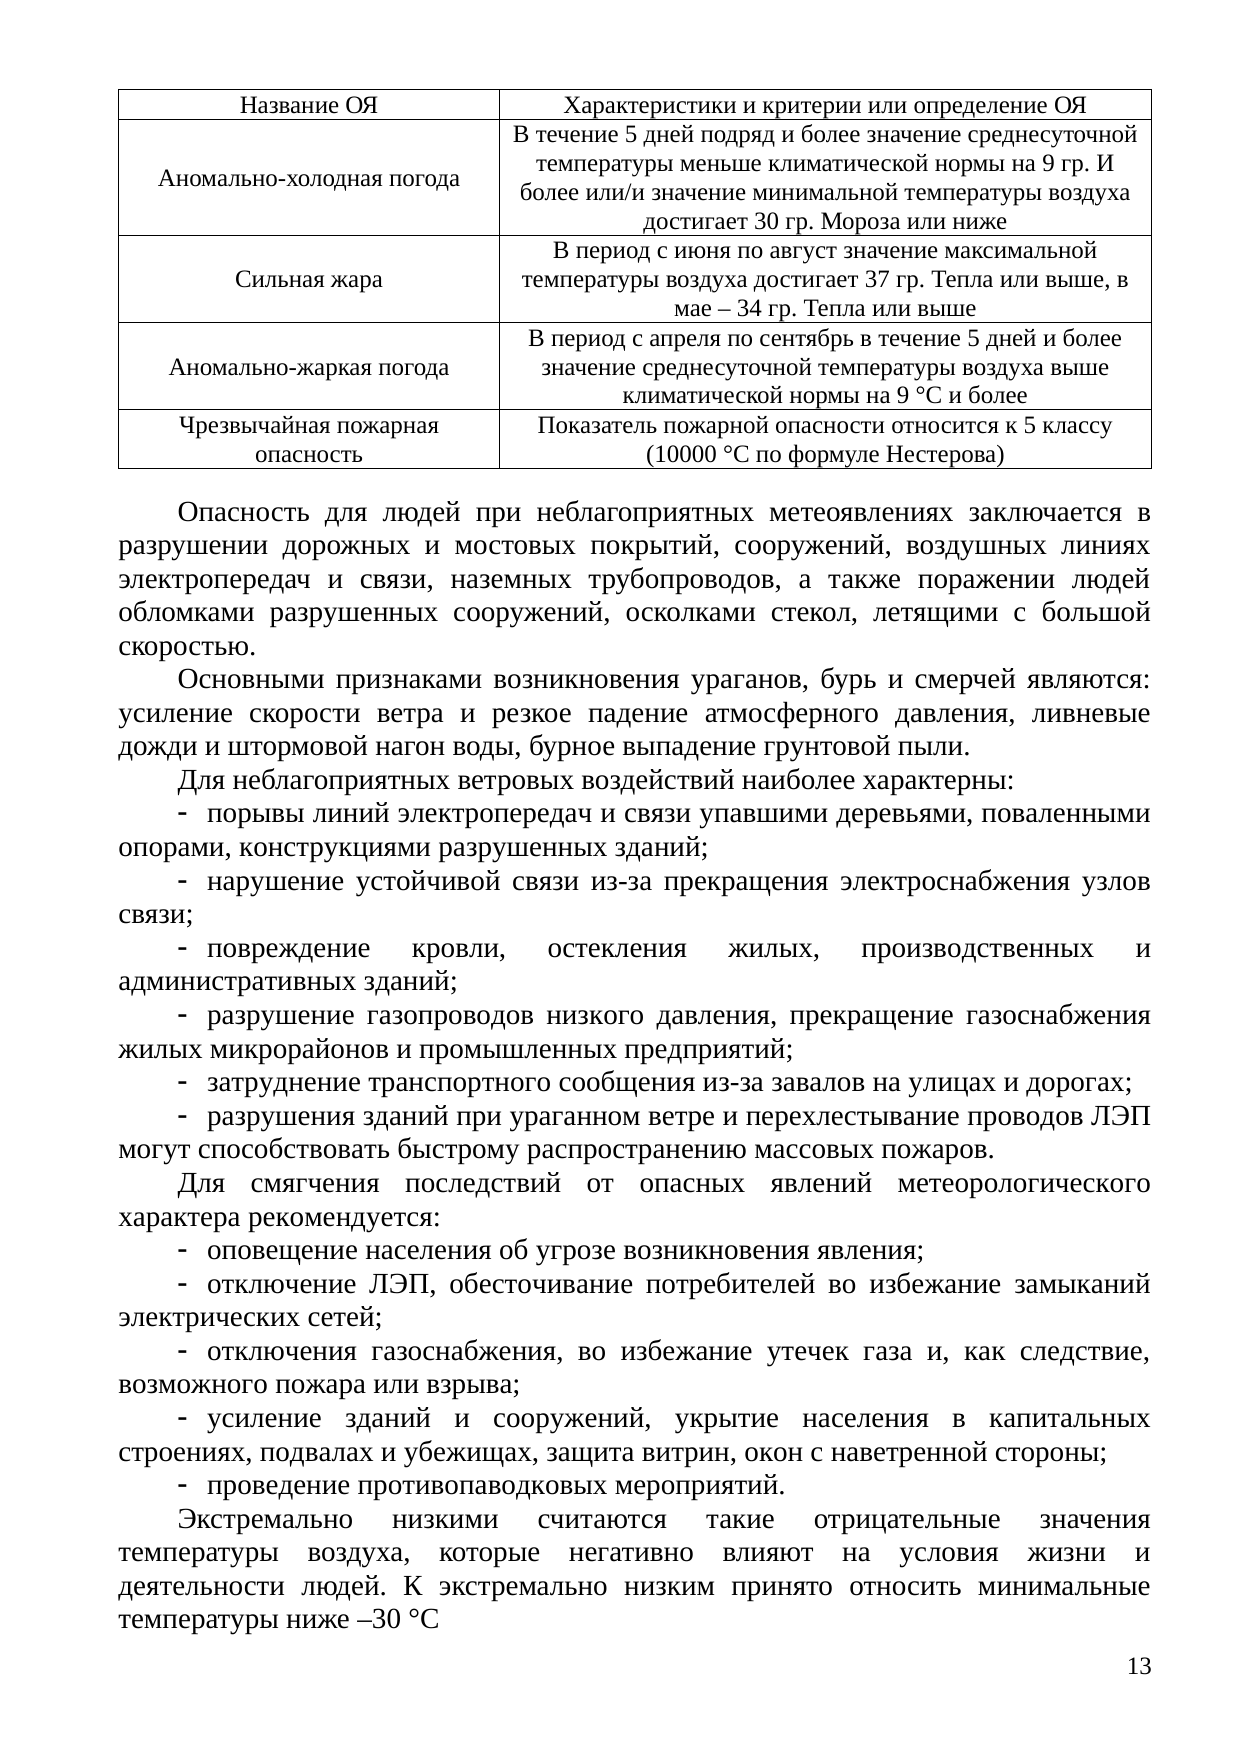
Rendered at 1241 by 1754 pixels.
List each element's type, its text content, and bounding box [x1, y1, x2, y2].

list отключение ЛЭП, обесточивание потребителей во избежание замыканий электрических сетей; [118, 1266, 1152, 1333]
list порывы линий электропередач и связи упавшими деревьями, поваленными опорами, конструкциями разрушенных зданий; [118, 796, 1152, 863]
list затруднение транспортного сообщения из-за завалов на улицах и дорогах; [118, 1064, 1152, 1098]
list разрушения зданий при ураганном ветре и перехлестывание проводов ЛЭП могут способствовать быстрому распространению массовых пожаров. [118, 1098, 1152, 1165]
table_header Характеристики и критерии или определение ОЯ [500, 90, 1151, 118]
text Основными признаками возникновения ураганов, бурь и смерчей являются: усиление скорости ветра и резкое падение атмосферного давления, ливневые дожди и штормовой нагон воды, бурное выпадение грунтовой пыли. [118, 661, 1152, 762]
list усиление зданий и сооружений, укрытие населения в капитальных строениях, подвалах и убежищах, защита витрин, окон с наветренной стороны; [118, 1400, 1152, 1467]
list отключения газоснабжения, во избежание утечек газа и, как следствие, возможного пожара или взрыва; [118, 1333, 1152, 1400]
table_cell Аномально-жаркая погода [119, 323, 499, 409]
table_cell Показатель пожарной опасности относится к 5 классу (10000 °С по формуле Нестерова) [500, 410, 1151, 468]
list проведение противопаводковых мероприятий. [118, 1467, 1152, 1501]
list повреждение кровли, остекления жилых, производственных и административных зданий; [118, 930, 1152, 997]
table_cell Чрезвычайная пожарная опасность [119, 410, 499, 468]
table_cell В период с июня по август значение максимальной температуры воздуха достигает 37 гр. Тепла или выше, в мае – 34 гр. Тепла или выше [500, 236, 1151, 322]
table_header Название ОЯ [119, 90, 499, 118]
table_cell В период с апреля по сентябрь в течение 5 дней и более значение среднесуточной температуры воздуха выше климатической нормы на 9 °С и более [500, 323, 1151, 409]
list разрушение газопроводов низкого давления, прекращение газоснабжения жилых микрорайонов и промышленных предприятий; [118, 997, 1152, 1064]
table_cell В течение 5 дней подряд и более значение среднесуточной температуры меньше климатической нормы на 9 гр. И более или/и значение минимальной температуры воздуха достигает 30 гр. Мороза или ниже [500, 120, 1151, 234]
table_cell Сильная жара [119, 236, 499, 322]
text Для смягчения последствий от опасных явлений метеорологического характера рекомендуется: [118, 1165, 1152, 1232]
list оповещение населения об угрозе возникновения явления; [118, 1232, 1152, 1266]
text Опасность для людей при неблагоприятных метеоявлениях заключается в разрушении дорожных и мостовых покрытий, сооружений, воздушных линиях электропередач и связи, наземных трубопроводов, а также поражении людей обломками разрушенных сооружений, осколками стекол, летящими с большой скоростью. [118, 494, 1152, 661]
list нарушение устойчивой связи из-за прекращения электроснабжения узлов связи; [118, 863, 1152, 930]
text Экстремально низкими считаются такие отрицательные значения температуры воздуха, которые негативно влияют на условия жизни и деятельности людей. К экстремально низким принято относить минимальные температуры ниже –30 °С [118, 1501, 1152, 1635]
table_cell Аномально-холодная погода [119, 120, 499, 234]
text Для неблагоприятных ветровых воздействий наиболее характерны: [118, 762, 1152, 796]
